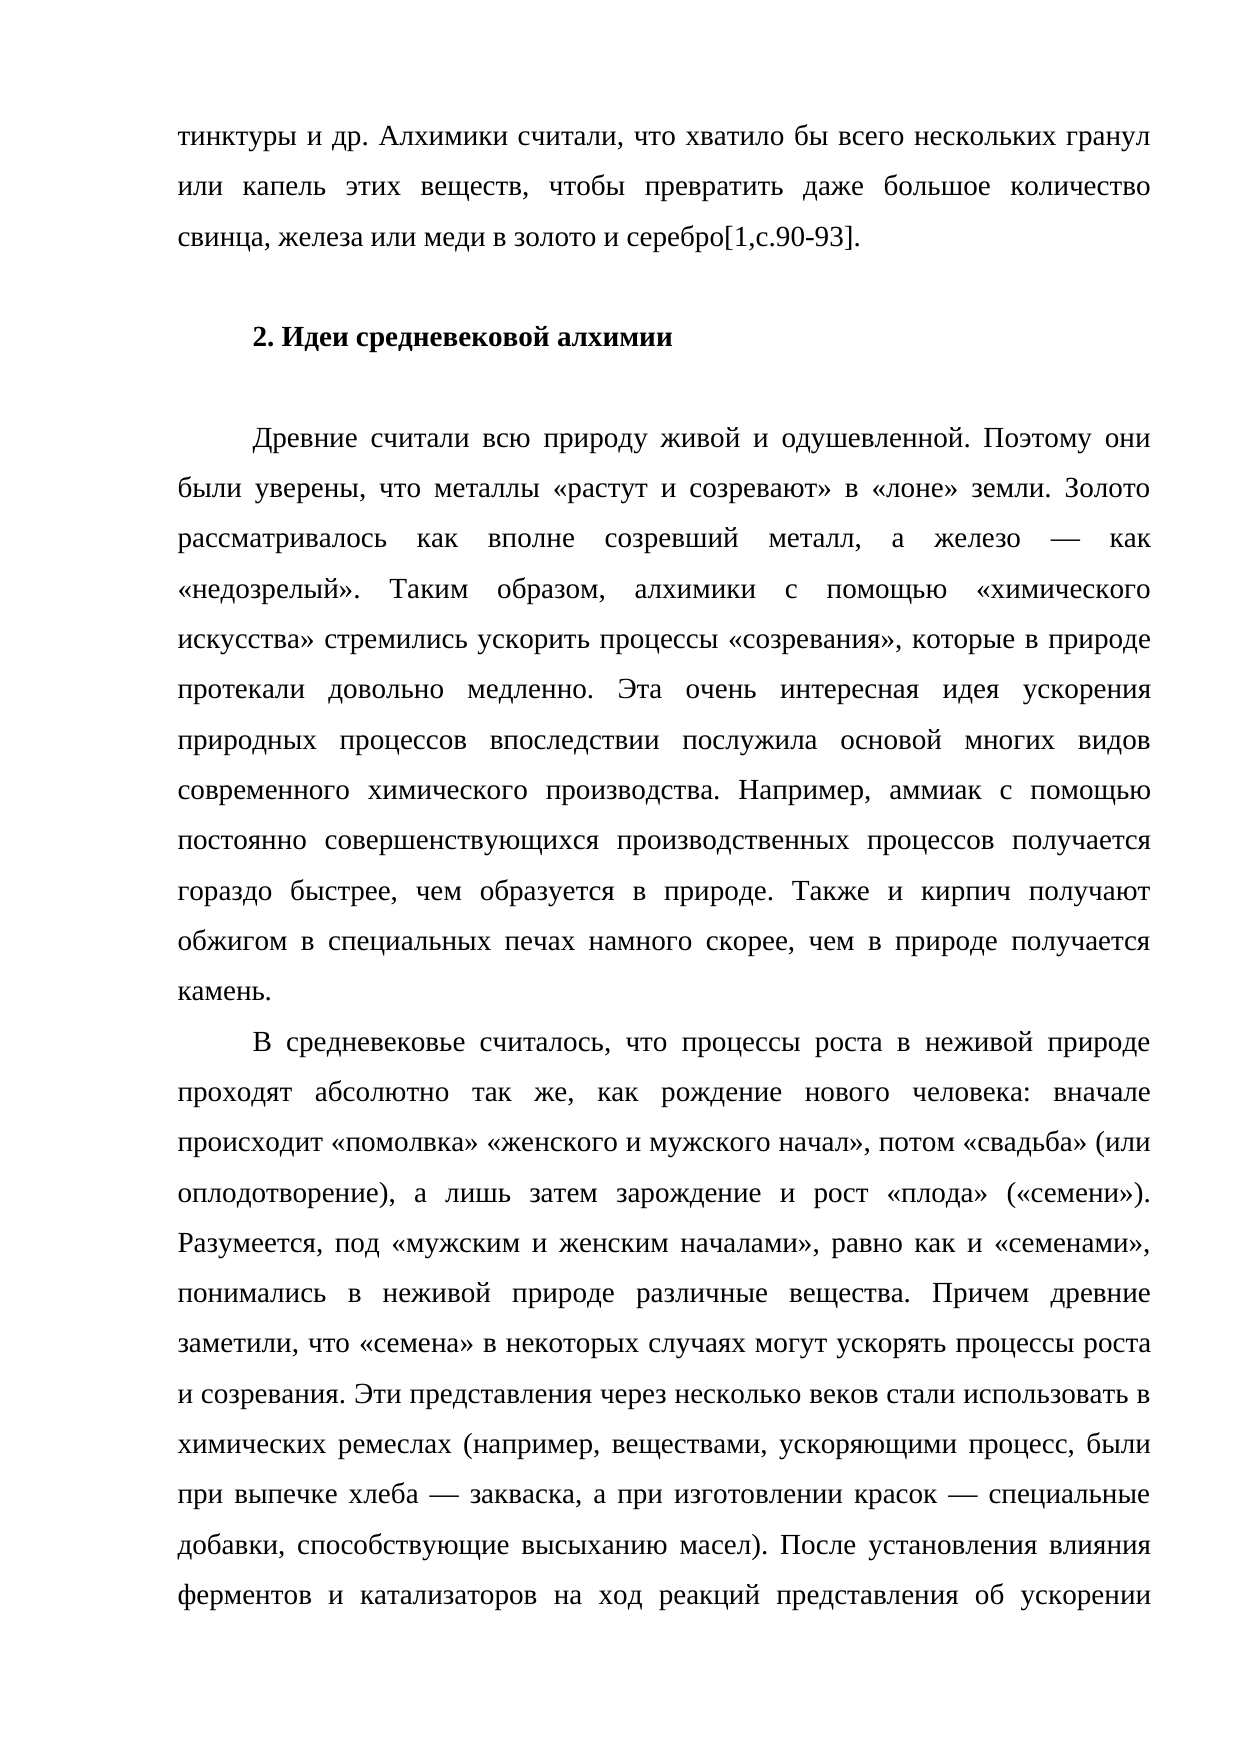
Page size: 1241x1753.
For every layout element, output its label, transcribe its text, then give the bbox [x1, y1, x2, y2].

text Древние считали всю природу живой и одушевленной. Поэтому они были уверены, что металлы «растут и созревают» в «лоне» земли. Золото рассматривалось как вполне созревший металл, а железо — как «недозрелый». Таким образом, алхимики с помощью «химического искусства» стремились ускорить процессы «созревания», которые в природе протекали довольно медленно. Эта очень интересная идея ускорения природных процессов впоследствии послужила основой многих видов современного химического производства. Например, аммиак с помощью постоянно совершенствующихся производственных процессов получается гораздо быстрее, чем образуется в природе. Также и кирпич получают обжигом в специальных печах намного скорее, чем в природе получается камень. [177, 420, 1152, 1007]
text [177, 118, 1152, 252]
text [177, 1024, 1152, 1611]
text 2. Идеи средневековой алхимии [177, 319, 1152, 353]
